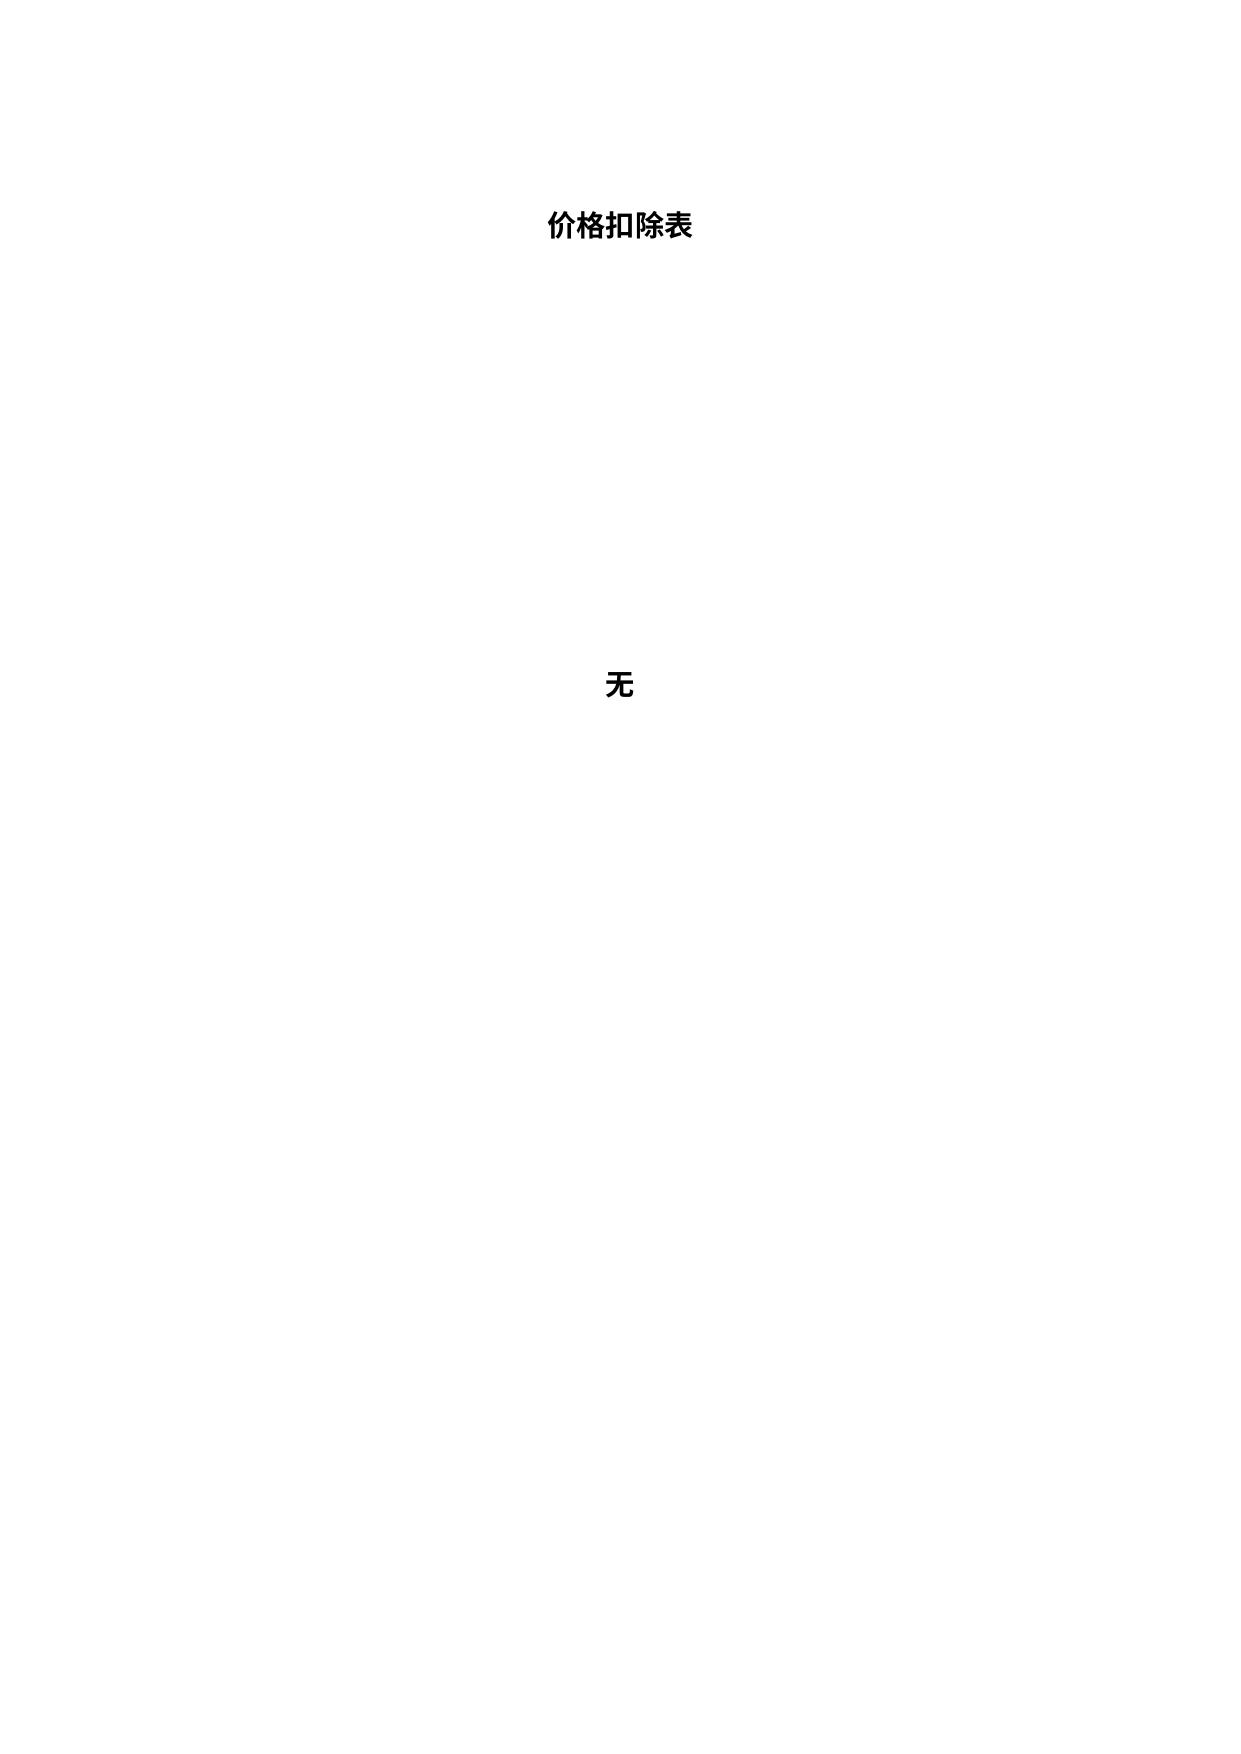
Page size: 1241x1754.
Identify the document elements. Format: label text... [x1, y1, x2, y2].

subtitle 无 [187, 651, 1053, 716]
subtitle 价格扣除表 [187, 191, 1053, 256]
